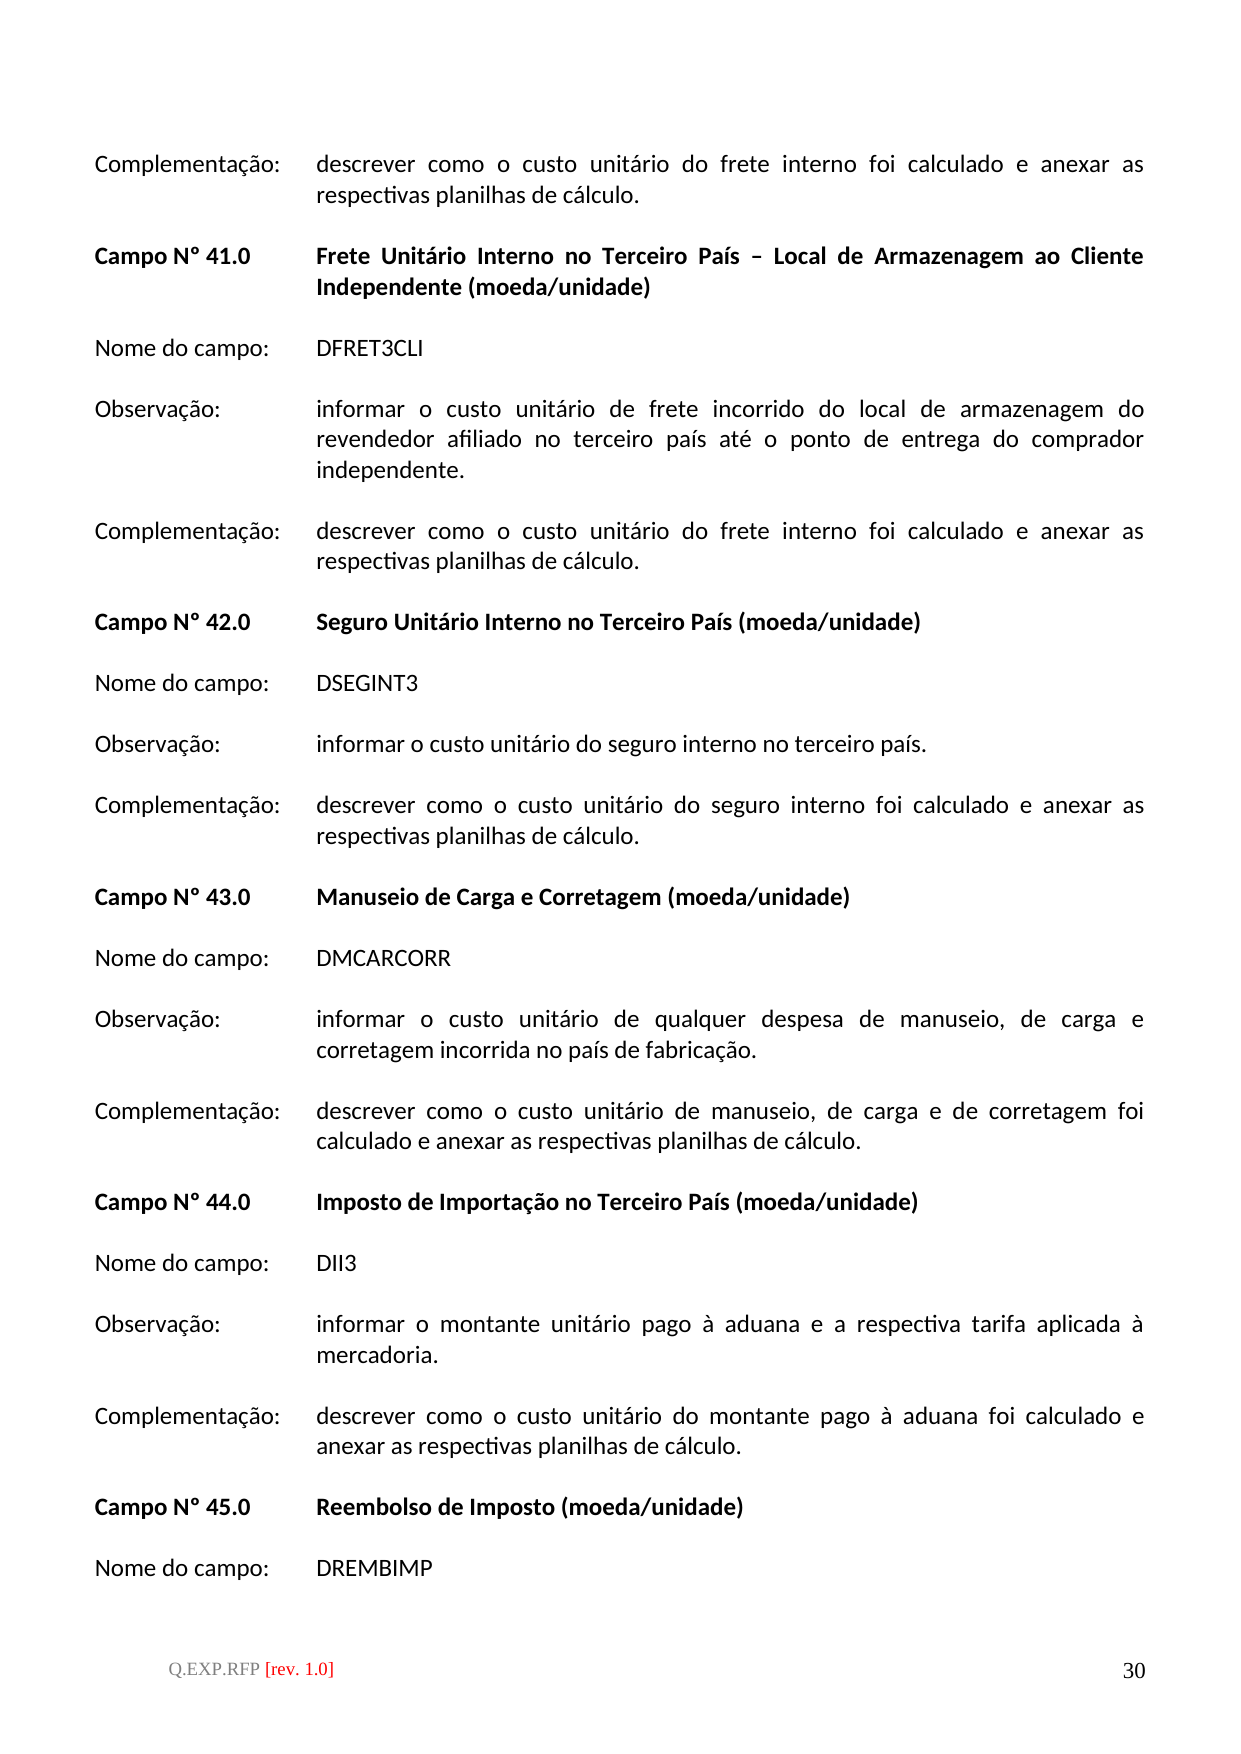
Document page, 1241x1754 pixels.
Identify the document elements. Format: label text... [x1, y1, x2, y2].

text Campo Nº 42.0 Seguro Unitário Interno no Terceiro País (moeda/unidade) [94, 606, 1146, 637]
text Complementação: descrever como o custo unitário de manuseio, de carga e de corretagem foi calculado e anexar as respectivas planilhas de cálculo. [94, 1095, 1146, 1156]
text Campo Nº 45.0 Reembolso de Imposto (moeda/unidade) [94, 1492, 1146, 1522]
text Campo Nº 41.0 Frete Unitário Interno no Terceiro País – Local de Armazenagem ao Cliente Independente (moeda/unidade) [94, 240, 1146, 301]
text Observação: informar o custo unitário do seguro interno no terceiro país. [94, 728, 1146, 759]
text Observação: informar o montante unitário pago à aduana e a respectiva tarifa aplicada à mercadoria. [94, 1308, 1146, 1369]
text Nome do campo: DFRET3CLI [94, 332, 1146, 362]
text Complementação: descrever como o custo unitário do montante pago à aduana foi calculado e anexar as respectivas planilhas de cálculo. [94, 1400, 1146, 1461]
text Nome do campo: DREMBIMP [94, 1553, 1146, 1583]
text Campo Nº 44.0 Imposto de Importação no Terceiro País (moeda/unidade) [94, 1186, 1146, 1217]
text Complementação: descrever como o custo unitário do seguro interno foi calculado e anexar as respectivas planilhas de cálculo. [94, 789, 1146, 851]
text Nome do campo: DSEGINT3 [94, 667, 1146, 698]
text Nome do campo: DII3 [94, 1247, 1146, 1278]
text Complementação: descrever como o custo unitário do frete interno foi calculado e anexar as respectivas planilhas de cálculo. [94, 149, 1146, 210]
text Observação: informar o custo unitário de frete incorrido do local de armazenagem do revendedor afiliado no terceiro país até o ponto de entrega do comprador independente. [94, 393, 1146, 484]
text Observação: informar o custo unitário de qualquer despesa de manuseio, de carga e corretagem incorrida no país de fabricação. [94, 1003, 1146, 1064]
text Campo Nº 43.0 Manuseio de Carga e Corretagem (moeda/unidade) [94, 881, 1146, 912]
text Complementação: descrever como o custo unitário do frete interno foi calculado e anexar as respectivas planilhas de cálculo. [94, 515, 1146, 576]
text Nome do campo: DMCARCORR [94, 942, 1146, 973]
